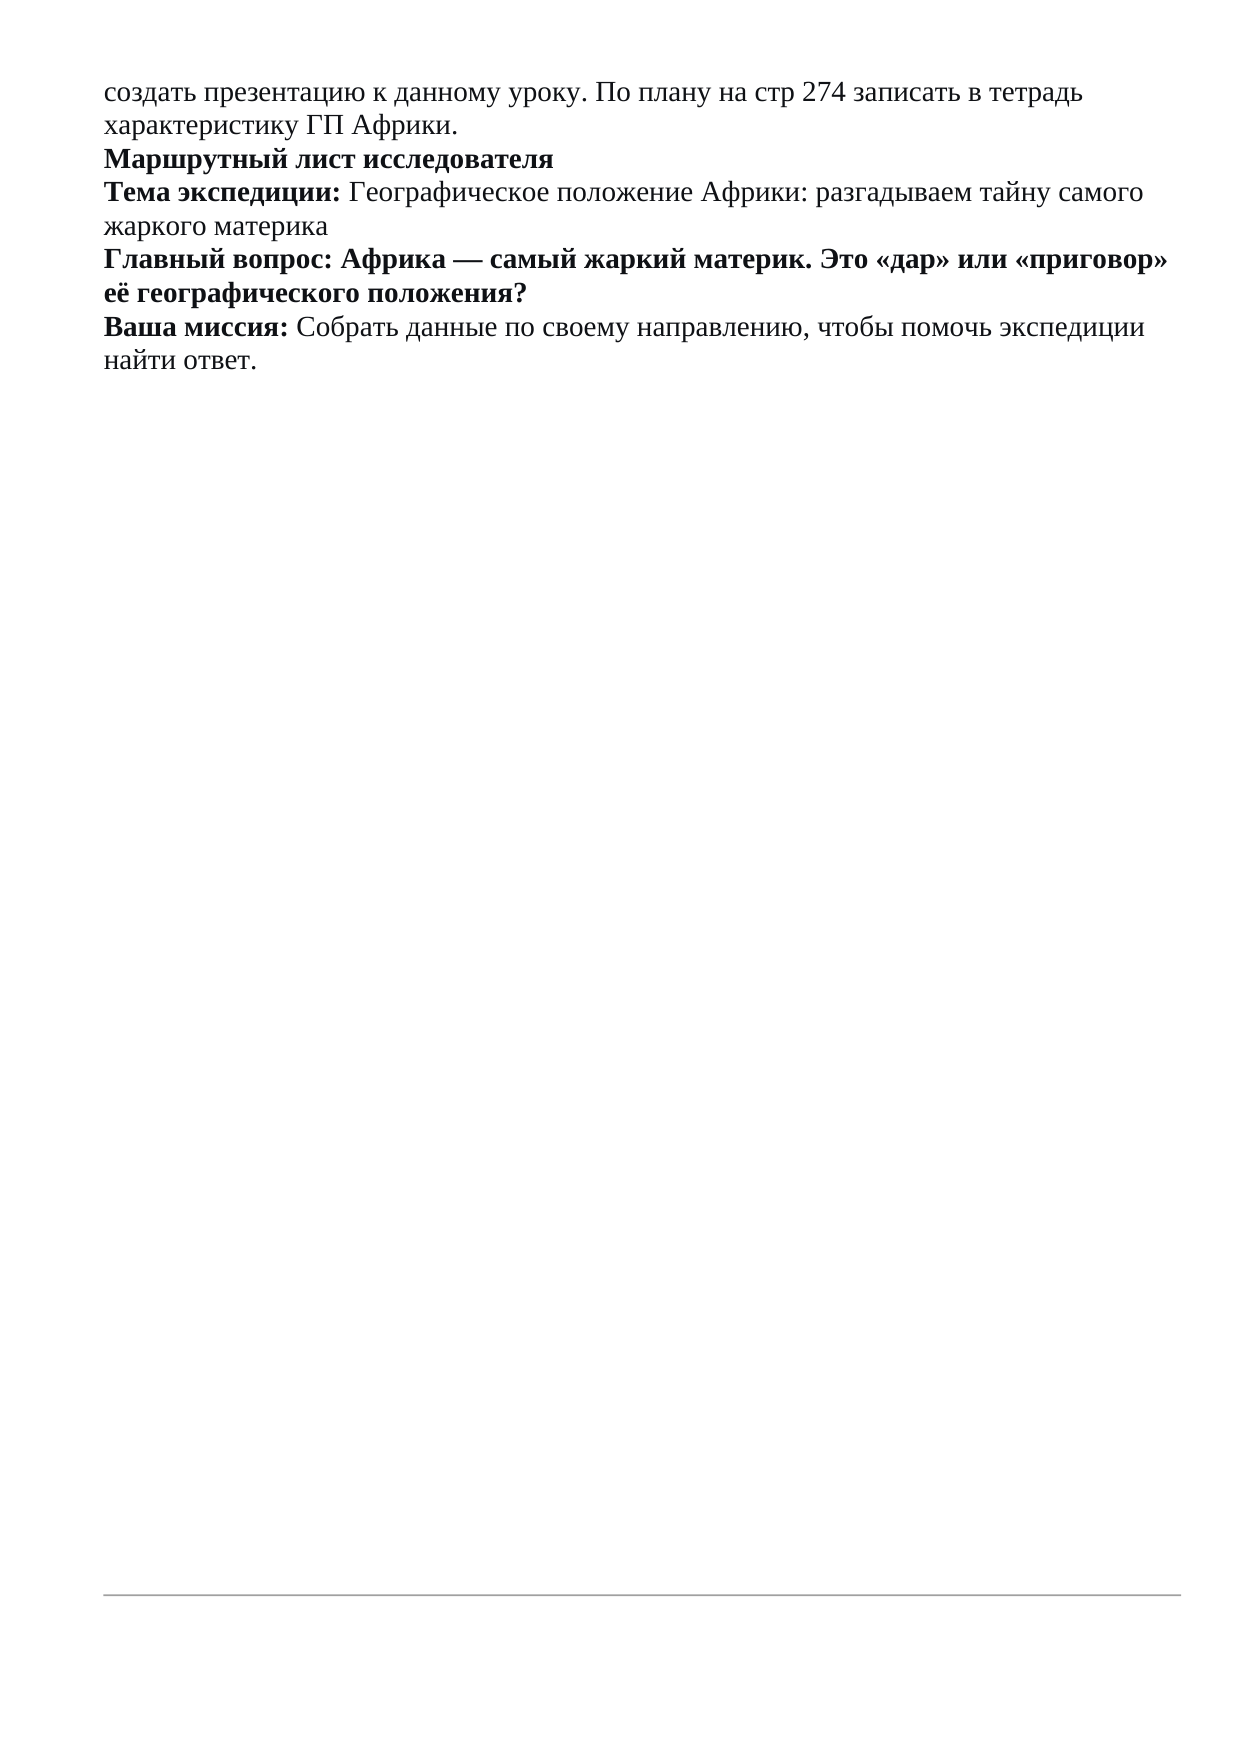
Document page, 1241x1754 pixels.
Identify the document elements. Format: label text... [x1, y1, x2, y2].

text Тема экспедиции: Географическое положение Африки: разгадываем тайну самого жаркого материка Главный вопрос: Африка — самый жаркий материк. Это «дар» или «приговор» её географического положения? Ваша миссия: Собрать данные по своему направлению, чтобы помочь экспедиции найти ответ. [103, 174, 1181, 376]
text создать презентацию к данному уроку. По плану на стр 274 записать в тетрадь характеристику ГП Африки. [103, 74, 1181, 141]
text Маршрутный лист исследователя [103, 141, 1181, 174]
